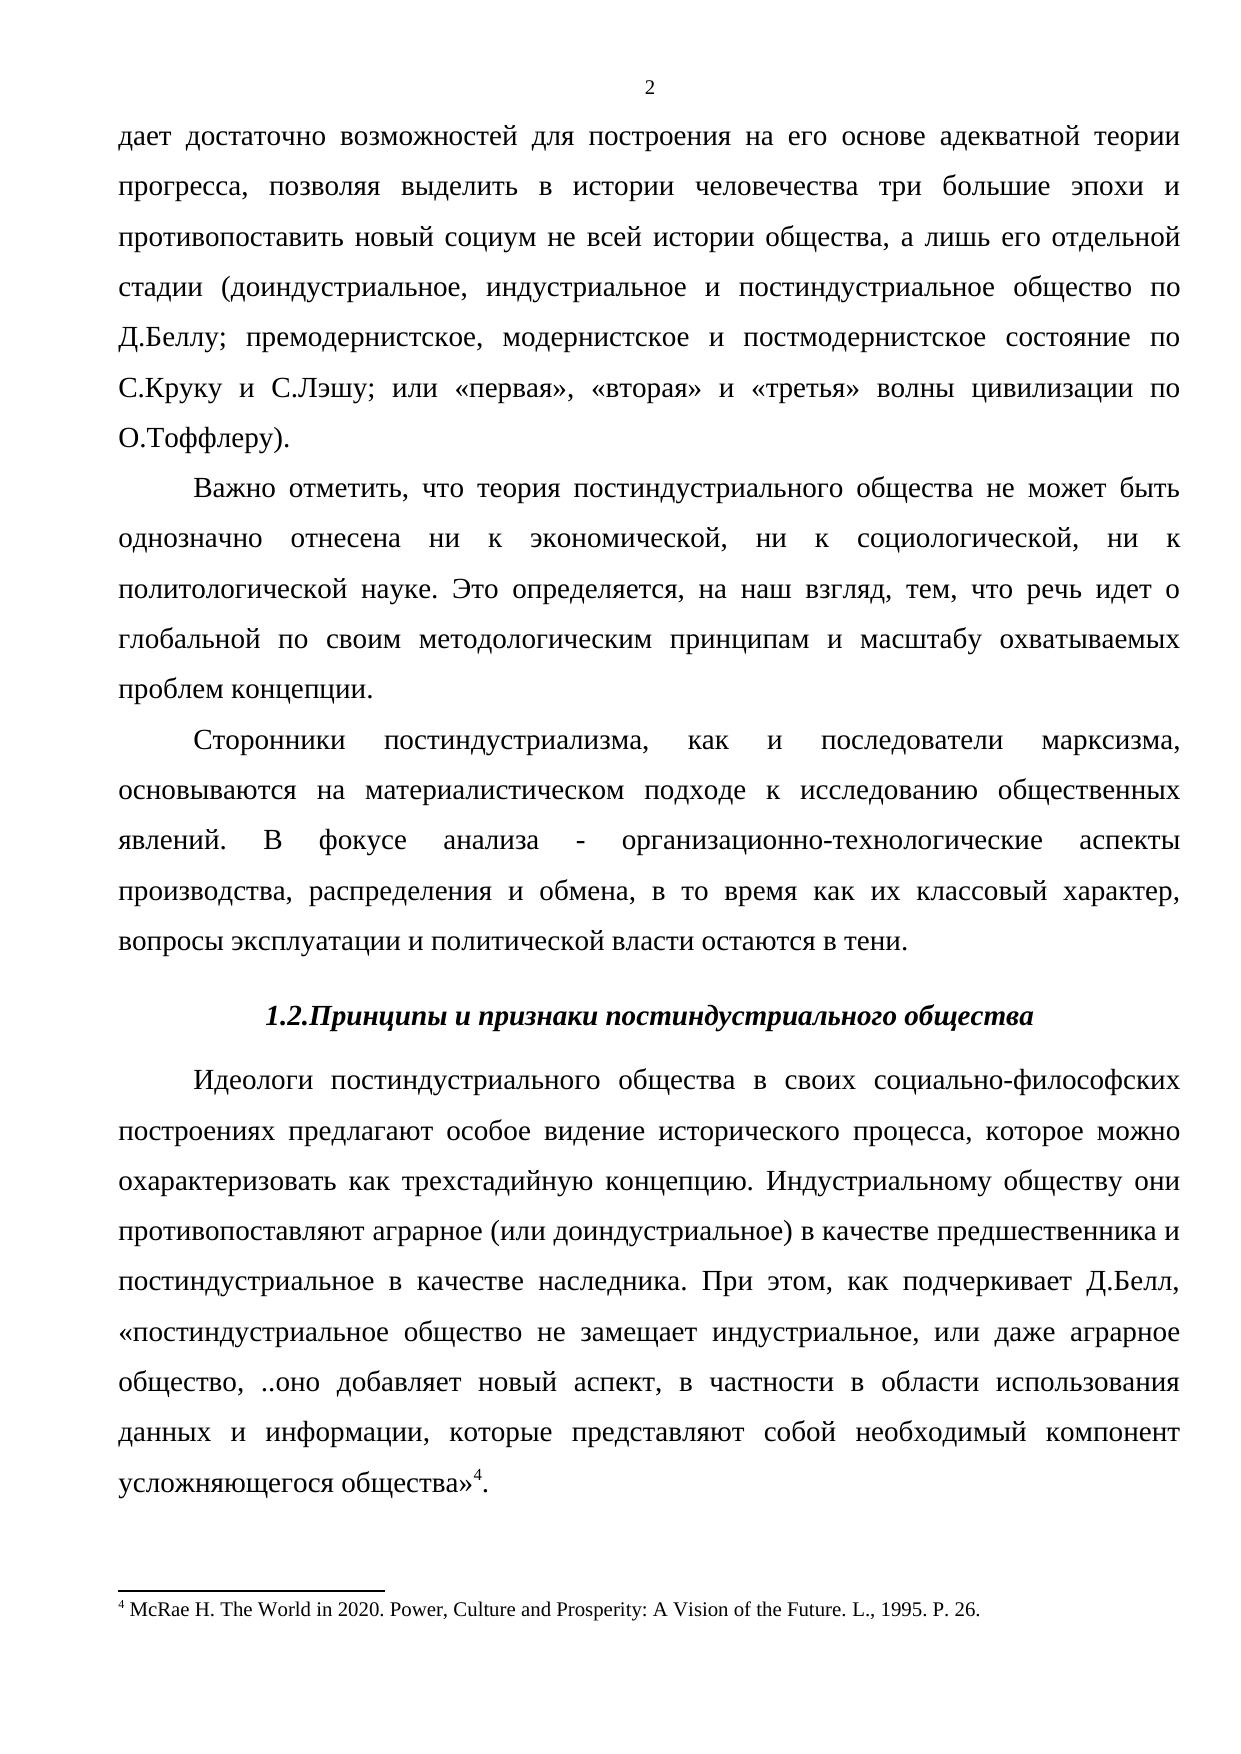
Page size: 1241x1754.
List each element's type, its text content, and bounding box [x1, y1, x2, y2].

text Сторонники постиндустриализма, как и последователи марксизма, основываются на материалистическом подходе к исследованию общественных явлений. В фокусе анализа - организационно-технологические аспекты производства, распределения и обмена, в то время как их классовый характер, вопросы эксплуатации и политической власти остаются в тени. [118, 722, 1181, 957]
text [118, 118, 1181, 453]
subtitle 1.2.Принципы и признаки постиндустриального общества [118, 998, 1181, 1032]
text Идеологи постиндустриального общества в своих социально-философских построениях предлагают особое видение исторического процесса, которое можно охарактеризовать как трехстадийную концепцию. Индустриальному обществу они противопоставляют аграрное (или доиндустриальное) в качестве предшественника и постиндустриальное в качестве наследника. При этом, как подчеркивает Д.Белл, «постиндустриальное общество не замещает индустриальное, или даже аграрное общество, ..оно добавляет новый аспект, в частности в области использования данных и информации, которые представляют собой необходимый компонент усложняющегося общества». [118, 1062, 1181, 1498]
text Важно отметить, что теория постиндустриального общества не может быть однозначно отнесена ни к экономической, ни к социологической, ни к политологической науке. Это определяется, на наш взгляд, тем, что речь идет о глобальной по своим методологическим принципам и масштабу охватываемых проблем концепции. [118, 470, 1181, 705]
